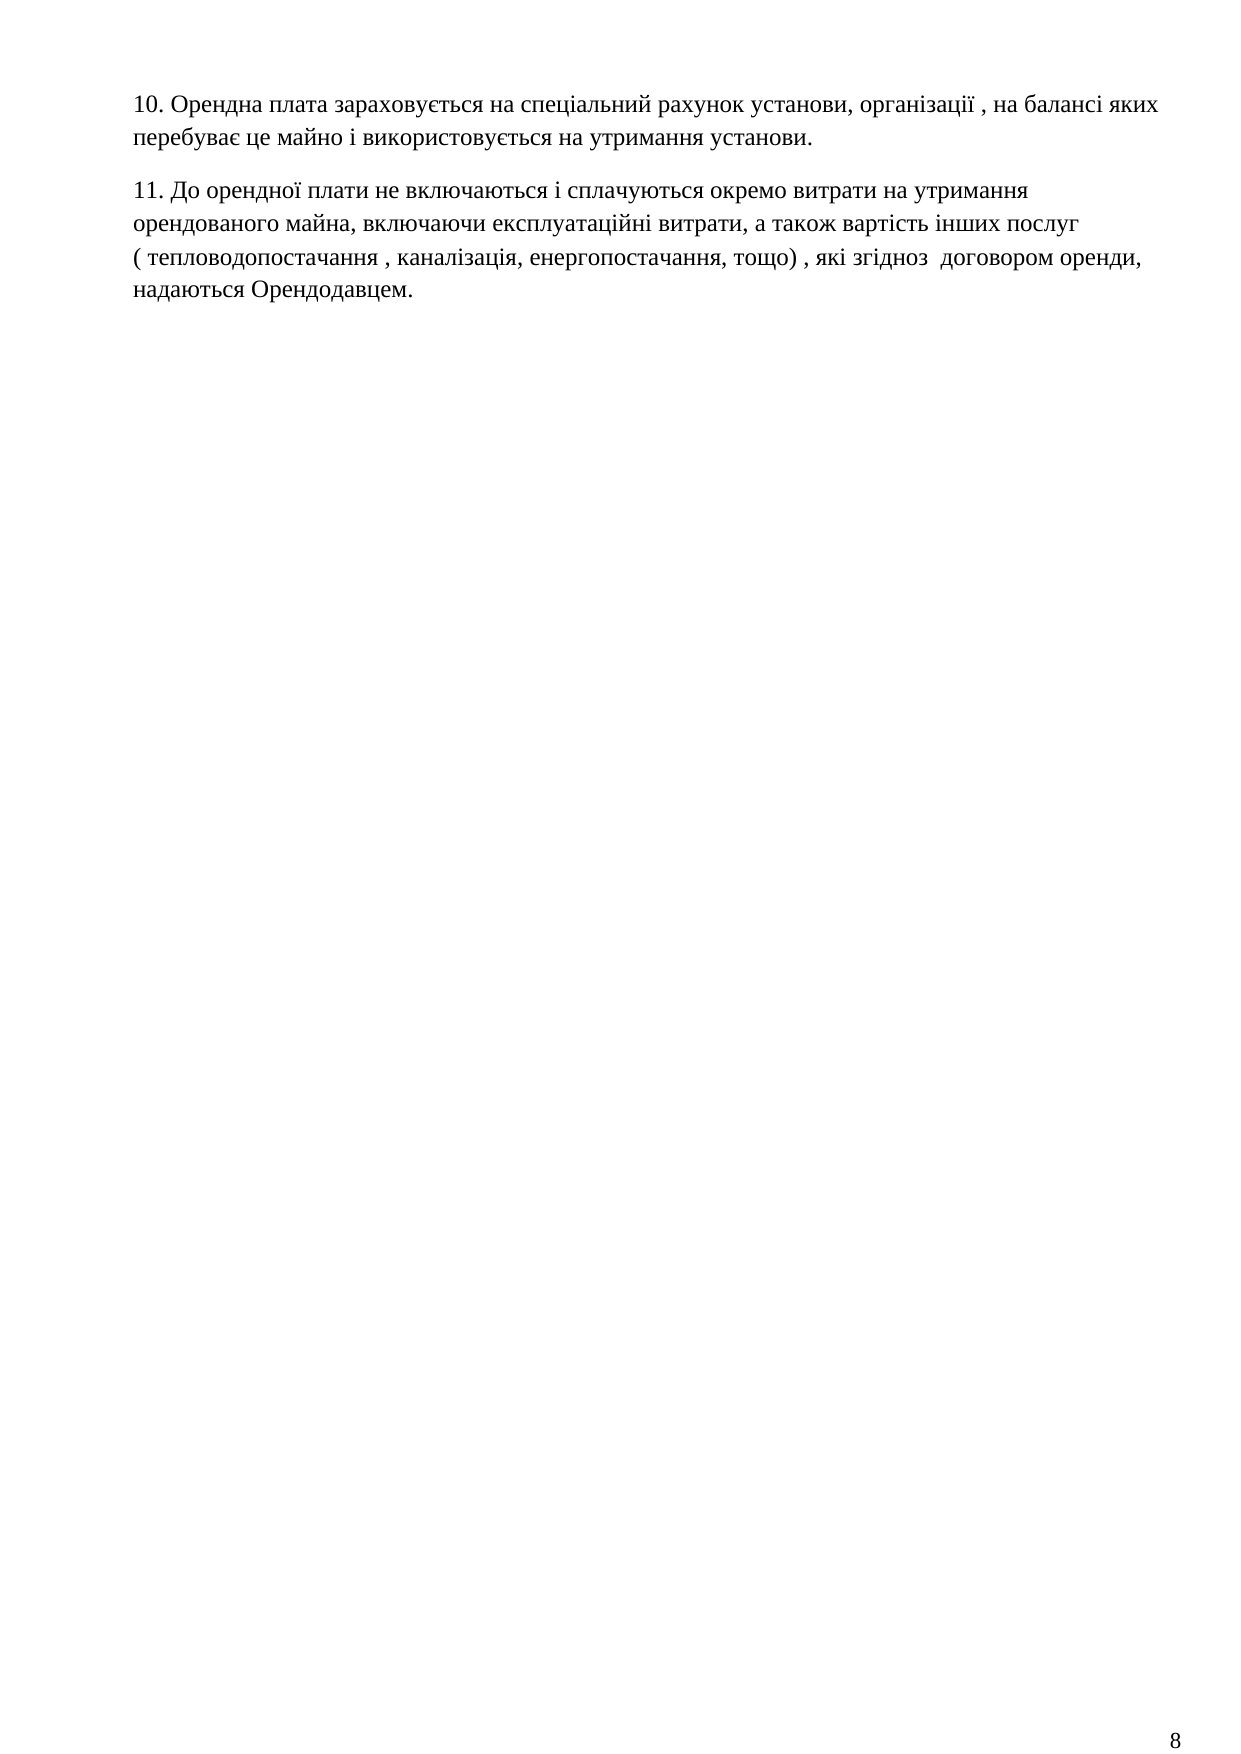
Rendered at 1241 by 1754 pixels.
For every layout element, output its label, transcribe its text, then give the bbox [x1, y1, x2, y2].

text 11. До орендної плати не включаються і сплачуються окремо витрати на утримання орендованого майна, включаючи експлуатаційні витрати, а також вартість інших послуг ( тепловодопостачання , каналізація, енергопостачання, тощо) , які згідноз договором оренди, надаються Орендодавцем. [133, 176, 1181, 303]
text 10. Орендна плата зараховується на спеціальний рахунок установи, організації , на балансі яких перебуває це майно і використовується на утримання установи. [133, 89, 1181, 150]
